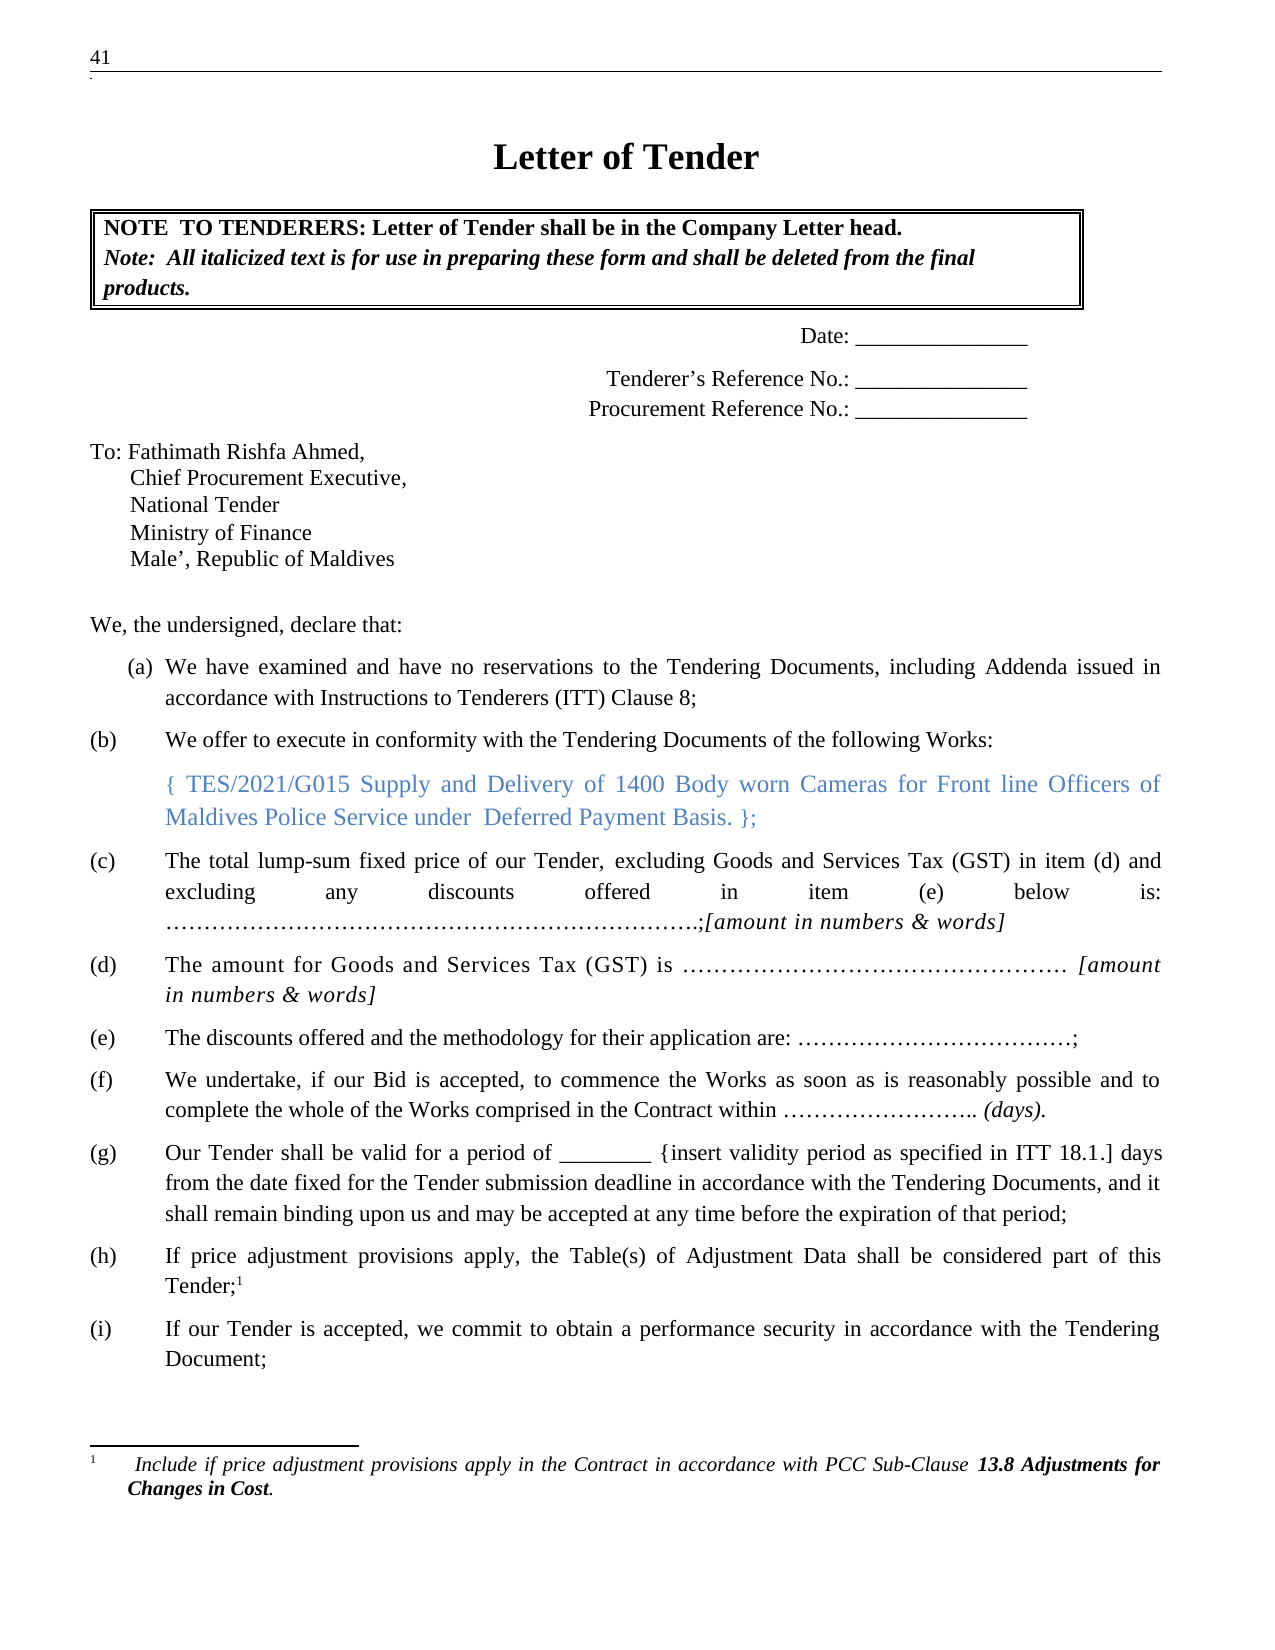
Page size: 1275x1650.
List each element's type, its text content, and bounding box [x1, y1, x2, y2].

text Ministry of Finance [90, 519, 1162, 545]
list If our Tender is accepted, we commit to obtain a performance security in accordance with the Tendering Document; [90, 1315, 1162, 1372]
text To: Fathimath Rishfa Ahmed, [90, 438, 1162, 464]
text Date: _______________ [90, 322, 1162, 348]
text Letter of Tender [90, 134, 1162, 177]
text Chief Procurement Executive, [90, 464, 1162, 491]
list The total lump-sum fixed price of our Tender, excluding Goods and Services Tax (GST) in item (d) and excluding any discounts offered in item (e) below is: …………………………………………………………….;[amount in numbers & words] [90, 847, 1162, 934]
text Tenderer’s Reference No.: _______________ Procurement Reference No.: _______________ [90, 365, 1162, 422]
text National Tender [90, 491, 1162, 517]
text We, the undersigned, declare that: [90, 611, 1162, 637]
list Our Tender shall be valid for a period of ________ {insert validity period as specified in ITT 18.1.] days from the date fixed for the Tender submission deadline in accordance with the Tendering Documents, and it shall remain binding upon us and may be accepted at any time before the expiration of that period; [90, 1139, 1162, 1226]
list The amount for Goods and Services Tax (GST) is …………………………………………. [amount in numbers & words] [90, 951, 1162, 1007]
list We undertake, if our Bid is accepted, to commence the Works as soon as is reasonably possible and to complete the whole of the Works comprised in the Contract within …………………….. (days). [90, 1066, 1162, 1123]
list We have examined and have no reservations to the Tendering Documents, including Addenda issued in accordance with Instructions to Tenderers (ITT) Clause 8; [127, 653, 1162, 710]
list The discounts offered and the methodology for their application are: ………………………………; [90, 1023, 1162, 1050]
list We offer to execute in conformity with the Tendering Documents of the following Works: [90, 726, 1162, 753]
list If price adjustment provisions apply, the Table(s) of Adjustment Data shall be considered part of this Tender; [90, 1242, 1162, 1299]
text { TES/2021/G015 Supply and Delivery of 1400 Body worn Cameras for Front line Officers of Maldives Police Service under Deferred Payment Basis. }; [165, 769, 1162, 831]
table_header NOTE TO TENDERERS: Letter of Tender shall be in the Company Letter head. Note: All italicized text is for use in preparing these form and shall be deleted from the final products. [95, 214, 1079, 305]
text Male’, Republic of Maldives [90, 545, 1162, 572]
